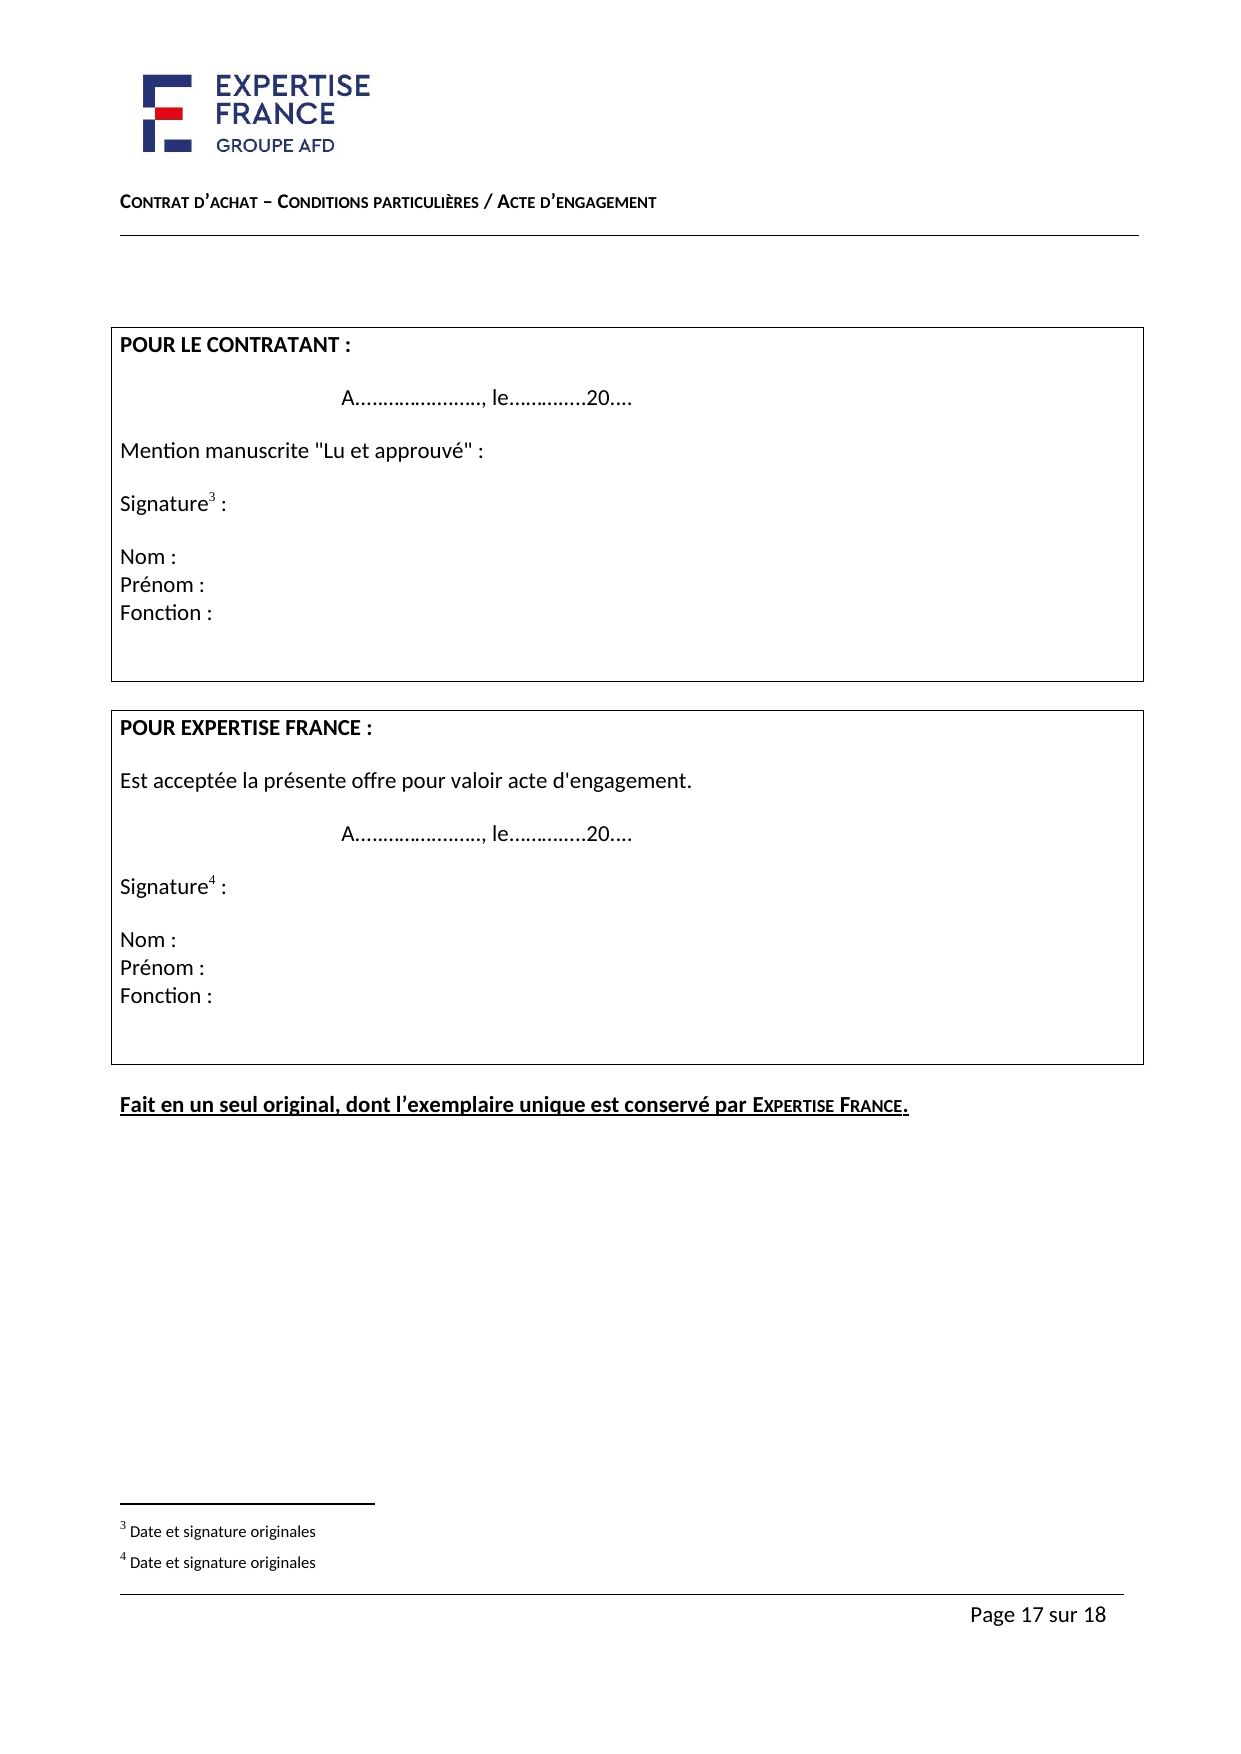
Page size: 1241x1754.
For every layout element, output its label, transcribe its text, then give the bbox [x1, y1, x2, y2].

text POUR LE CONTRATANT : [112, 328, 1143, 358]
text Signature : [112, 486, 1143, 517]
text Nom : Prénom : [112, 539, 1143, 598]
picture [120, 41, 397, 183]
text Fonction : [120, 981, 1135, 1009]
text Signature : [112, 869, 1143, 900]
text Fait en un seul original, dont l’exemplaire unique est conservé par Expertise France. [120, 1090, 1135, 1118]
text Mention manuscrite "Lu et approuvé" : [112, 433, 1143, 464]
text POUR EXPERTISE FRANCE : [112, 711, 1143, 741]
text A.....………....….., le...…….....20.... [112, 379, 1143, 411]
text Fonction : [120, 598, 1135, 626]
text A.....………....….., le...…….....20.... [112, 816, 1143, 847]
text Nom : Prénom : [112, 922, 1143, 981]
text Est acceptée la présente offre pour valoir acte d'engagement. [112, 763, 1143, 794]
